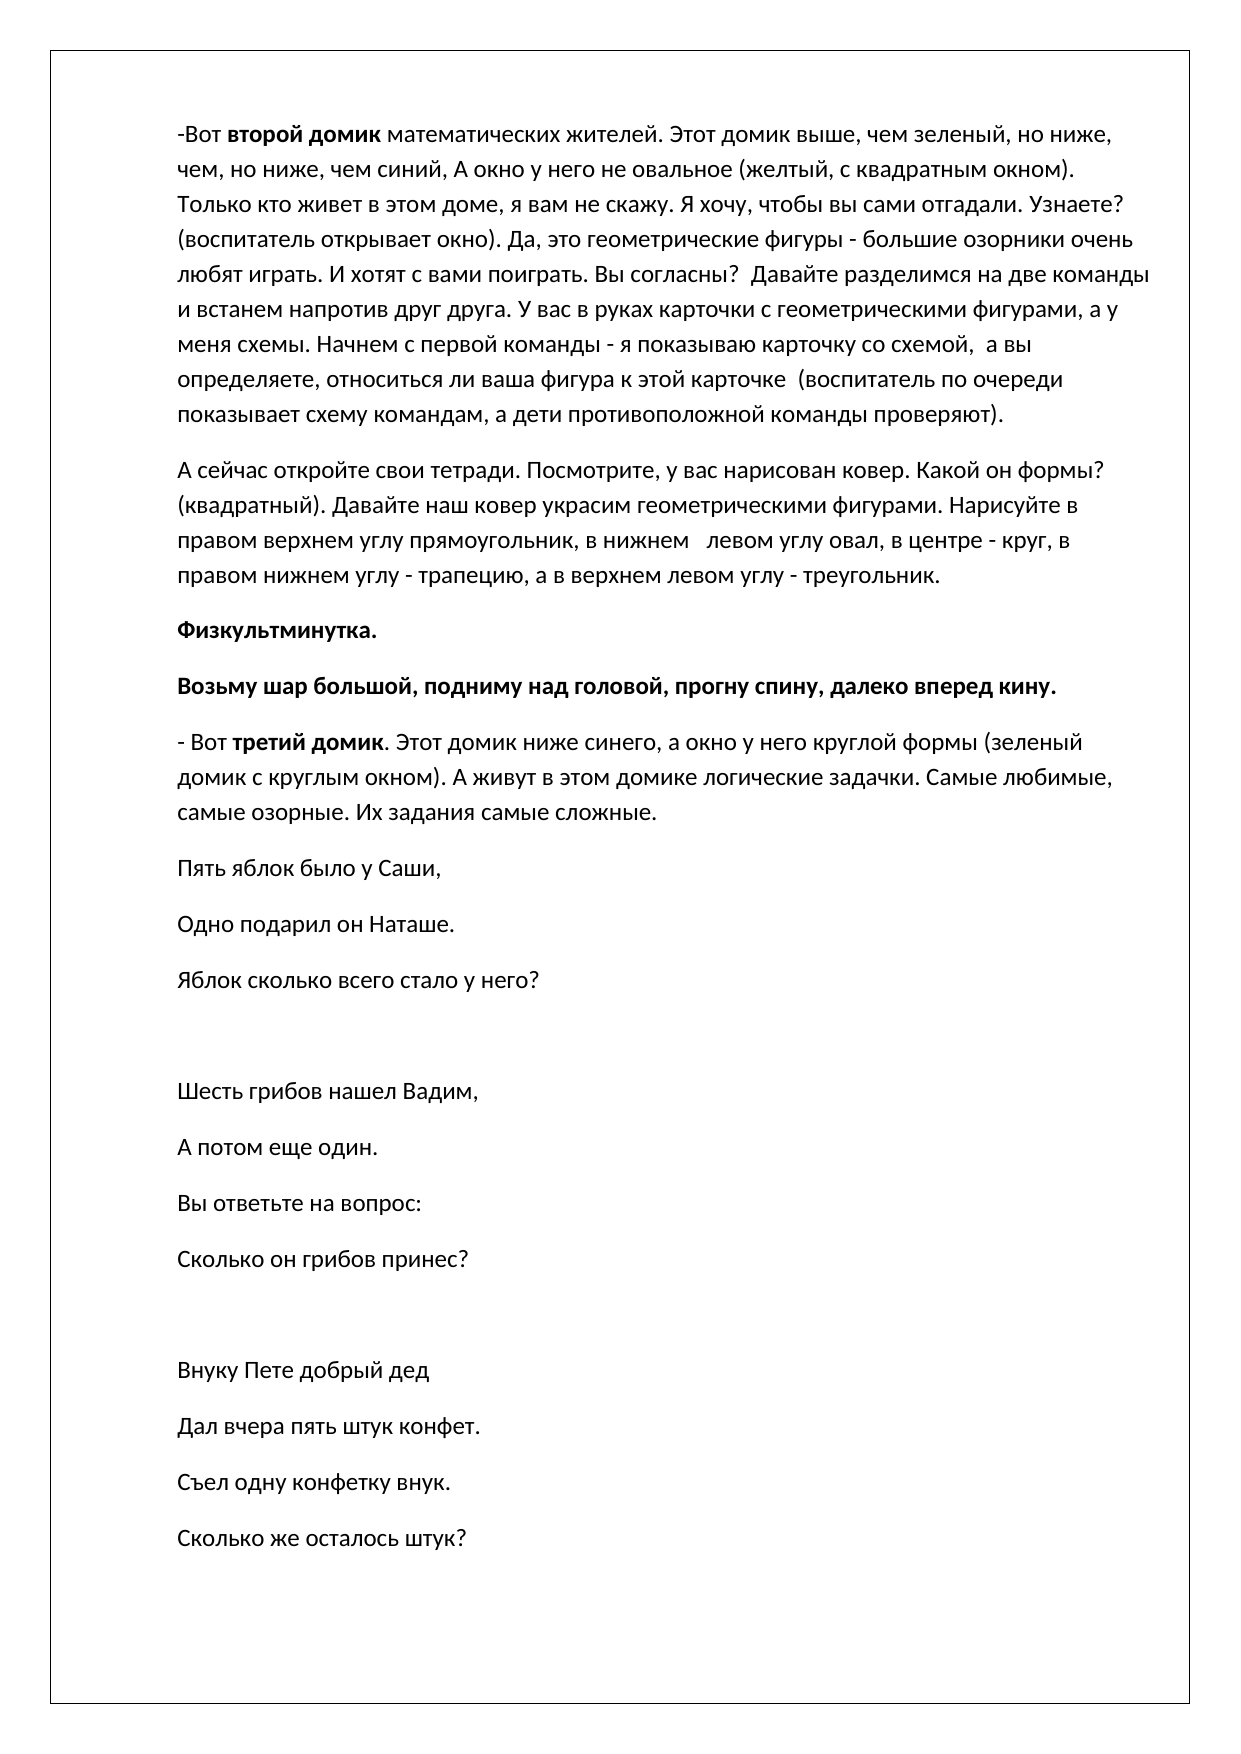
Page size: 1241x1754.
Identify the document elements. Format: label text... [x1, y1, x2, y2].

text Яблок сколько всего стало у него? [177, 964, 1152, 994]
text - Вот третий домик. Этот домик ниже синего, а окно у него круглой формы (зеленый домик с круглым окном). А живут в этом домике логические задачки. Самые любимые, самые озорные. Их задания самые сложные. [177, 726, 1152, 827]
text Съел одну конфетку внук. [177, 1466, 1152, 1497]
text А сейчас откройте свои тетради. Посмотрите, у вас нарисован ковер. Какой он формы? (квадратный). Давайте наш ковер украсим геометрическими фигурами. Нарисуйте в правом верхнем углу прямоугольник, в нижнем левом углу овал, в центре - круг, в правом нижнем углу - трапецию, а в верхнем левом углу - треугольник. [177, 454, 1152, 589]
text -Вот второй домик математических жителей. Этот домик выше, чем зеленый, но ниже, чем, но ниже, чем синий, А окно у него не овальное (желтый, с квадратным окном). Только кто живет в этом доме, я вам не скажу. Я хочу, чтобы вы сами отгадали. Узнаете? (воспитатель открывает окно). Да, это геометрические фигуры - большие озорники очень любят играть. И хотят с вами поиграть. Вы согласны? Давайте разделимся на две команды и встанем напротив друг друга. У вас в руках карточки с геометрическими фигурами, а у меня схемы. Начнем с первой команды - я показываю карточку со схемой, а вы определяете, относиться ли ваша фигура к этой карточке (воспитатель по очереди показывает схему командам, а дети противоположной команды проверяют). [177, 118, 1152, 428]
text Шесть грибов нашел Вадим, [177, 1076, 1152, 1106]
text Физкультминутка. [177, 615, 1152, 645]
text Пять яблок было у Саши, [177, 852, 1152, 883]
text Вы ответьте на вопрос: [177, 1187, 1152, 1218]
text Возьму шар большой, подниму над головой, прогну спину, далеко вперед кину. [177, 671, 1152, 701]
text Сколько же осталось штук? [177, 1522, 1152, 1553]
text Одно подарил он Наташе. [177, 908, 1152, 938]
text Дал вчера пять штук конфет. [177, 1411, 1152, 1441]
text А потом еще один. [177, 1131, 1152, 1162]
text Сколько он грибов принес? [177, 1243, 1152, 1273]
text Внуку Пете добрый дед [177, 1355, 1152, 1385]
